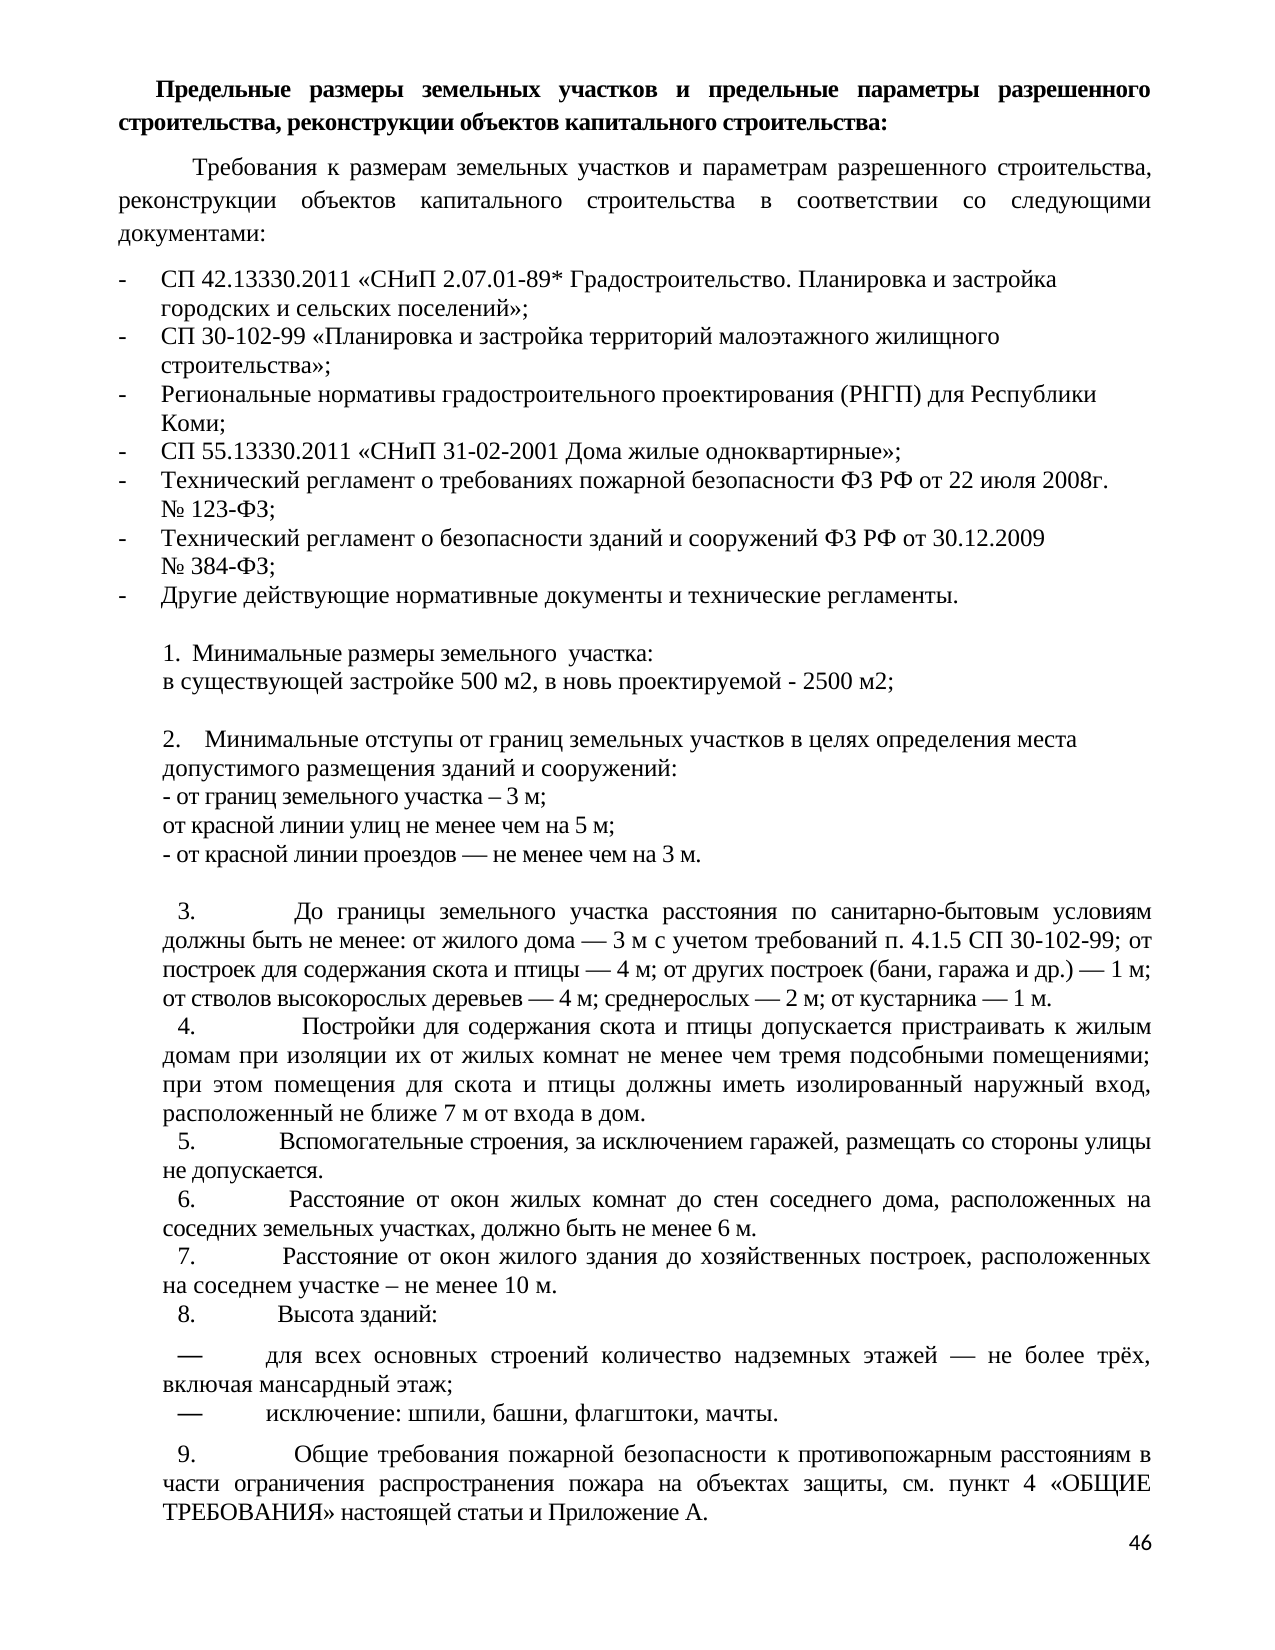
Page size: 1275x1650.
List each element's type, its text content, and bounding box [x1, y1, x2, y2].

list Общие требования пожарной безопасности к противопожарным расстояниям в части ограничения распространения пожара на объектах защиты, см. пункт 4 «ОБЩИЕ ТРЕБОВАНИЯ» настоящей статьи и Приложение А. [162, 1439, 1152, 1525]
list Другие действующие нормативные документы и технические регламенты. [118, 580, 1152, 609]
text в существующей застройке 500 м2, в новь проектируемой - 2500 м2; [162, 666, 1152, 695]
text - от границ земельного участка – 3 м; [162, 781, 1152, 810]
text Требования к размерам земельных участков и параметрам разрешенного строительства, реконструкции объектов капитального строительства в соответствии со следующими документами: [118, 152, 1152, 247]
list Расстояние от окон жилых комнат до стен соседнего дома, расположенных на соседних земельных участках, должно быть не менее 6 м. [162, 1184, 1152, 1241]
list Технический регламент о требованиях пожарной безопасности ФЗ РФ от 22 июля 2008г. [118, 465, 1152, 494]
list Минимальные отступы от границ земельных участков в целях определения места допустимого размещения зданий и сооружений: [162, 724, 1152, 781]
list СП 55.13330.2011 «СНиП 31-02-2001 Дома жилые одноквартирные»; [118, 436, 1152, 465]
list Высота зданий: [162, 1299, 1152, 1328]
list СП 30-102-99 «Планировка и застройка территорий малоэтажного жилищного строительства»; [118, 321, 1152, 379]
text № 384-ФЗ; [161, 551, 1152, 580]
list Вспомогательные строения, за исключением гаражей, размещать со стороны улицы не допускается. [162, 1126, 1152, 1184]
list исключение: шпили, башни, флагштоки, мачты. [162, 1398, 1152, 1427]
text - от красной линии проездов — не менее чем на 3 м. [162, 839, 1152, 868]
list Региональные нормативы градостроительного проектирования (РНГП) для Республики Коми; [118, 379, 1152, 436]
list Расстояние от окон жилого здания до хозяйственных построек, расположенных на соседнем участке – не менее 10 м. [162, 1241, 1152, 1299]
list Минимальные размеры земельного участка: [162, 638, 1152, 666]
list До границы земельного участка расстояния по санитарно-бытовым условиям должны быть не менее: от жилого дома — 3 м с учетом требований п. 4.1.5 СП 30-102-99; от построек для содержания скота и птицы — 4 м; от других построек (бани, гаража и др.) — 1 м; от стволов высокорослых деревьев — 4 м; среднерослых — 2 м; от кустарника — 1 м. [162, 896, 1152, 1011]
list СП 42.13330.2011 «СНиП 2.07.01-89* Градостроительство. Планировка и застройка городских и сельских поселений»; [118, 264, 1152, 321]
list Постройки для содержания скота и птицы допускается пристраивать к жилым домам при изоляции их от жилых комнат не менее чем тремя подсобными помещениями; при этом помещения для скота и птицы должны иметь изолированный наружный вход, расположенный не ближе 7 м от входа в дом. [162, 1011, 1152, 1126]
list для всех основных строений количество надземных этажей — не более трёх, включая мансардный этаж; [162, 1340, 1152, 1398]
text от красной линии улиц не менее чем на 5 м; [162, 810, 1152, 839]
text Предельные размеры земельных участков и предельные параметры разрешенного строительства, реконструкции объектов капитального строительства: [118, 74, 1152, 136]
list Технический регламент о безопасности зданий и сооружений ФЗ РФ от 30.12.2009 [118, 523, 1152, 551]
text № 123-ФЗ; [161, 494, 1152, 523]
